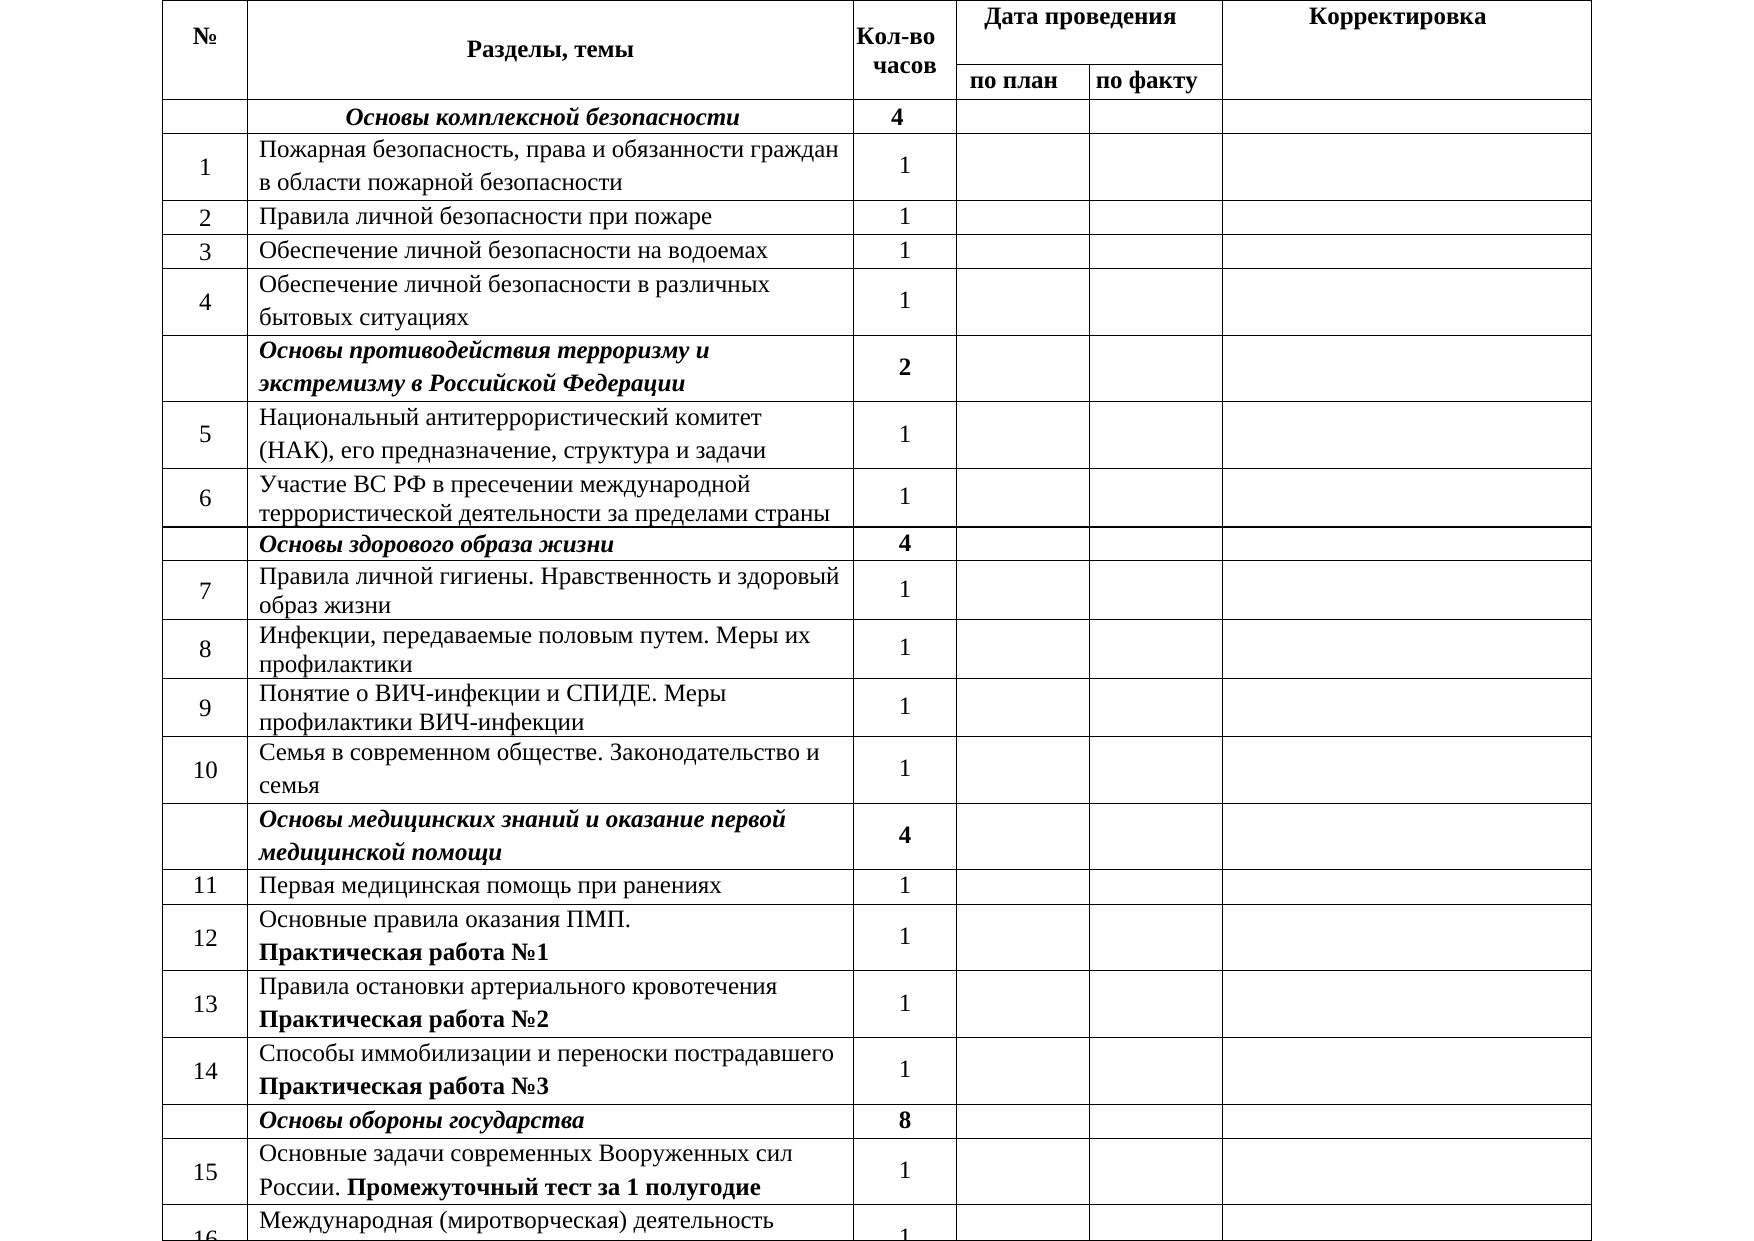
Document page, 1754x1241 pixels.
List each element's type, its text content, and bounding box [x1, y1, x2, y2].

table_cell 4 [854, 804, 956, 869]
table_cell [1090, 737, 1222, 803]
table_cell 1 [854, 1205, 956, 1240]
table_cell [1223, 402, 1591, 468]
table_cell [1223, 1139, 1591, 1204]
table_cell Основы медицинских знаний и оказание первой медицинской помощи [248, 804, 853, 869]
table_cell Правила личной гигиены. Нравственность и здоровый образ жизни [248, 561, 853, 619]
table_cell [957, 1038, 1089, 1103]
table_cell [1090, 1105, 1222, 1137]
table_cell [957, 100, 1089, 133]
table_cell 14 [163, 1038, 247, 1103]
table_cell [1090, 235, 1222, 268]
table_cell [957, 201, 1089, 234]
table_cell 13 [163, 971, 247, 1037]
table_cell [957, 971, 1089, 1037]
table_cell [1223, 971, 1591, 1037]
table_cell по план [957, 65, 1089, 99]
table_cell 1 [854, 905, 956, 970]
table_cell [1223, 620, 1591, 677]
table_cell 4 [854, 100, 956, 133]
table_cell [1090, 100, 1222, 133]
table_cell [1223, 1205, 1591, 1240]
table_cell Основы здорового образа жизни [248, 528, 853, 560]
table_cell 1 [854, 469, 956, 526]
table_cell [957, 620, 1089, 677]
table_cell Обеспечение личной безопасности в различных бытовых ситуациях [248, 269, 853, 334]
table_cell Основы обороны государства [248, 1105, 853, 1137]
table_cell [1223, 1105, 1591, 1137]
table_cell [957, 235, 1089, 268]
table_cell Основные правила оказания ПМП. Практическая работа №1 [248, 905, 853, 970]
table_cell 1 [854, 561, 956, 619]
table_cell [1223, 737, 1591, 803]
table_cell [1090, 201, 1222, 234]
table_cell Национальный антитеррористический комитет (НАК), его предназначение, структура и задачи [248, 402, 853, 468]
table_cell [1090, 971, 1222, 1037]
table_cell 8 [163, 620, 247, 677]
table_cell [957, 679, 1089, 736]
table_cell [1223, 1038, 1591, 1103]
table_cell [163, 804, 247, 869]
table_cell Основные задачи современных Вооруженных сил России. Промежуточный тест за 1 полугодие [248, 1139, 853, 1204]
table_cell [957, 804, 1089, 869]
table_cell 5 [163, 402, 247, 468]
table_cell [957, 469, 1089, 526]
table_cell [1090, 269, 1222, 334]
table_cell [1223, 905, 1591, 970]
table_cell 1 [854, 201, 956, 234]
table_cell [1223, 235, 1591, 268]
table_cell [1090, 402, 1222, 468]
table_cell [1090, 336, 1222, 401]
table_cell [1090, 804, 1222, 869]
table_cell 12 [163, 905, 247, 970]
table_cell Обеспечение личной безопасности на водоемах [248, 235, 853, 268]
table_cell [1223, 870, 1591, 903]
table_cell 9 [163, 679, 247, 736]
table_cell [163, 100, 247, 133]
table_cell 4 [854, 528, 956, 560]
table_cell [1090, 870, 1222, 903]
table_cell Правила остановки артериального кровотечения Практическая работа №2 [248, 971, 853, 1037]
table_cell 1 [854, 1038, 956, 1103]
table_cell [1090, 1038, 1222, 1103]
table_cell Основы комплексной безопасности [248, 100, 853, 133]
table_cell [957, 134, 1089, 200]
table_cell [957, 1205, 1089, 1240]
table_cell 1 [854, 402, 956, 468]
table_header Корректировка [1223, 1, 1591, 99]
table_cell Первая медицинская помощь при ранениях [248, 870, 853, 903]
table_cell [163, 528, 247, 560]
table_cell [957, 870, 1089, 903]
table_cell [1223, 201, 1591, 234]
table_cell 1 [854, 269, 956, 334]
table_cell [1223, 469, 1591, 526]
table_cell 8 [854, 1105, 956, 1137]
table_cell [1090, 620, 1222, 677]
table_cell [1223, 679, 1591, 736]
table_cell [1223, 804, 1591, 869]
table_cell [957, 1105, 1089, 1137]
table_cell [957, 269, 1089, 334]
table_cell Правила личной безопасности при пожаре [248, 201, 853, 234]
table_cell 1 [854, 134, 956, 200]
table_cell 1 [163, 134, 247, 200]
table_cell [957, 336, 1089, 401]
table_cell [1223, 336, 1591, 401]
table_cell Понятие о ВИЧ-инфекции и СПИДЕ. Меры профилактики ВИЧ-инфекции [248, 679, 853, 736]
table_cell 1 [854, 679, 956, 736]
table_cell 1 [854, 737, 956, 803]
table_cell Участие ВС РФ в пресечении международной террористической деятельности за пределами страны [248, 469, 853, 526]
table_cell [1090, 134, 1222, 200]
table_cell 1 [854, 971, 956, 1037]
table_cell [1090, 679, 1222, 736]
table_header Кол-во часов [854, 1, 956, 99]
table_cell [1090, 528, 1222, 560]
table_cell 16 [163, 1205, 247, 1240]
table_cell [1223, 561, 1591, 619]
table_cell 1 [854, 1139, 956, 1204]
table_cell 15 [163, 1139, 247, 1204]
table_cell [957, 1139, 1089, 1204]
table_cell [957, 528, 1089, 560]
table_cell Инфекции, передаваемые половым путем. Меры их профилактики [248, 620, 853, 677]
table_cell [957, 737, 1089, 803]
table_cell 2 [163, 201, 247, 234]
table_cell [1223, 269, 1591, 334]
table_cell 4 [163, 269, 247, 334]
table_cell [1090, 469, 1222, 526]
table_cell [1223, 100, 1591, 133]
table_cell 6 [163, 469, 247, 526]
table_cell 2 [854, 336, 956, 401]
table_cell 1 [854, 235, 956, 268]
table_cell [957, 905, 1089, 970]
table_header Дата проведения [957, 1, 1222, 64]
table_cell 10 [163, 737, 247, 803]
table_cell [1090, 1139, 1222, 1204]
table_cell [1090, 1205, 1222, 1240]
table_cell Семья в современном обществе. Законодательство и семья [248, 737, 853, 803]
table_cell [1090, 561, 1222, 619]
table_cell 11 [163, 870, 247, 903]
table_cell Пожарная безопасность, права и обязанности граждан в области пожарной безопасности [248, 134, 853, 200]
table_cell Основы противодействия терроризму и экстремизму в Российской Федерации [248, 336, 853, 401]
table_cell 7 [163, 561, 247, 619]
table_header Разделы, темы [248, 1, 853, 99]
table_cell 1 [854, 870, 956, 903]
table_cell [957, 402, 1089, 468]
table_cell [163, 1105, 247, 1137]
table_cell [1223, 134, 1591, 200]
table_cell [163, 336, 247, 401]
table_cell Способы иммобилизации и переноски пострадавшего Практическая работа №3 [248, 1038, 853, 1103]
table_header № [163, 1, 247, 99]
table_cell [1223, 528, 1591, 560]
table_cell по факту [1090, 65, 1222, 99]
table_cell 1 [854, 620, 956, 677]
table_cell [1090, 905, 1222, 970]
table_cell 3 [163, 235, 247, 268]
table_cell Международная (миротворческая) деятельность Вооруженных сил РФ. Тест №1 [248, 1205, 853, 1240]
table_cell [957, 561, 1089, 619]
